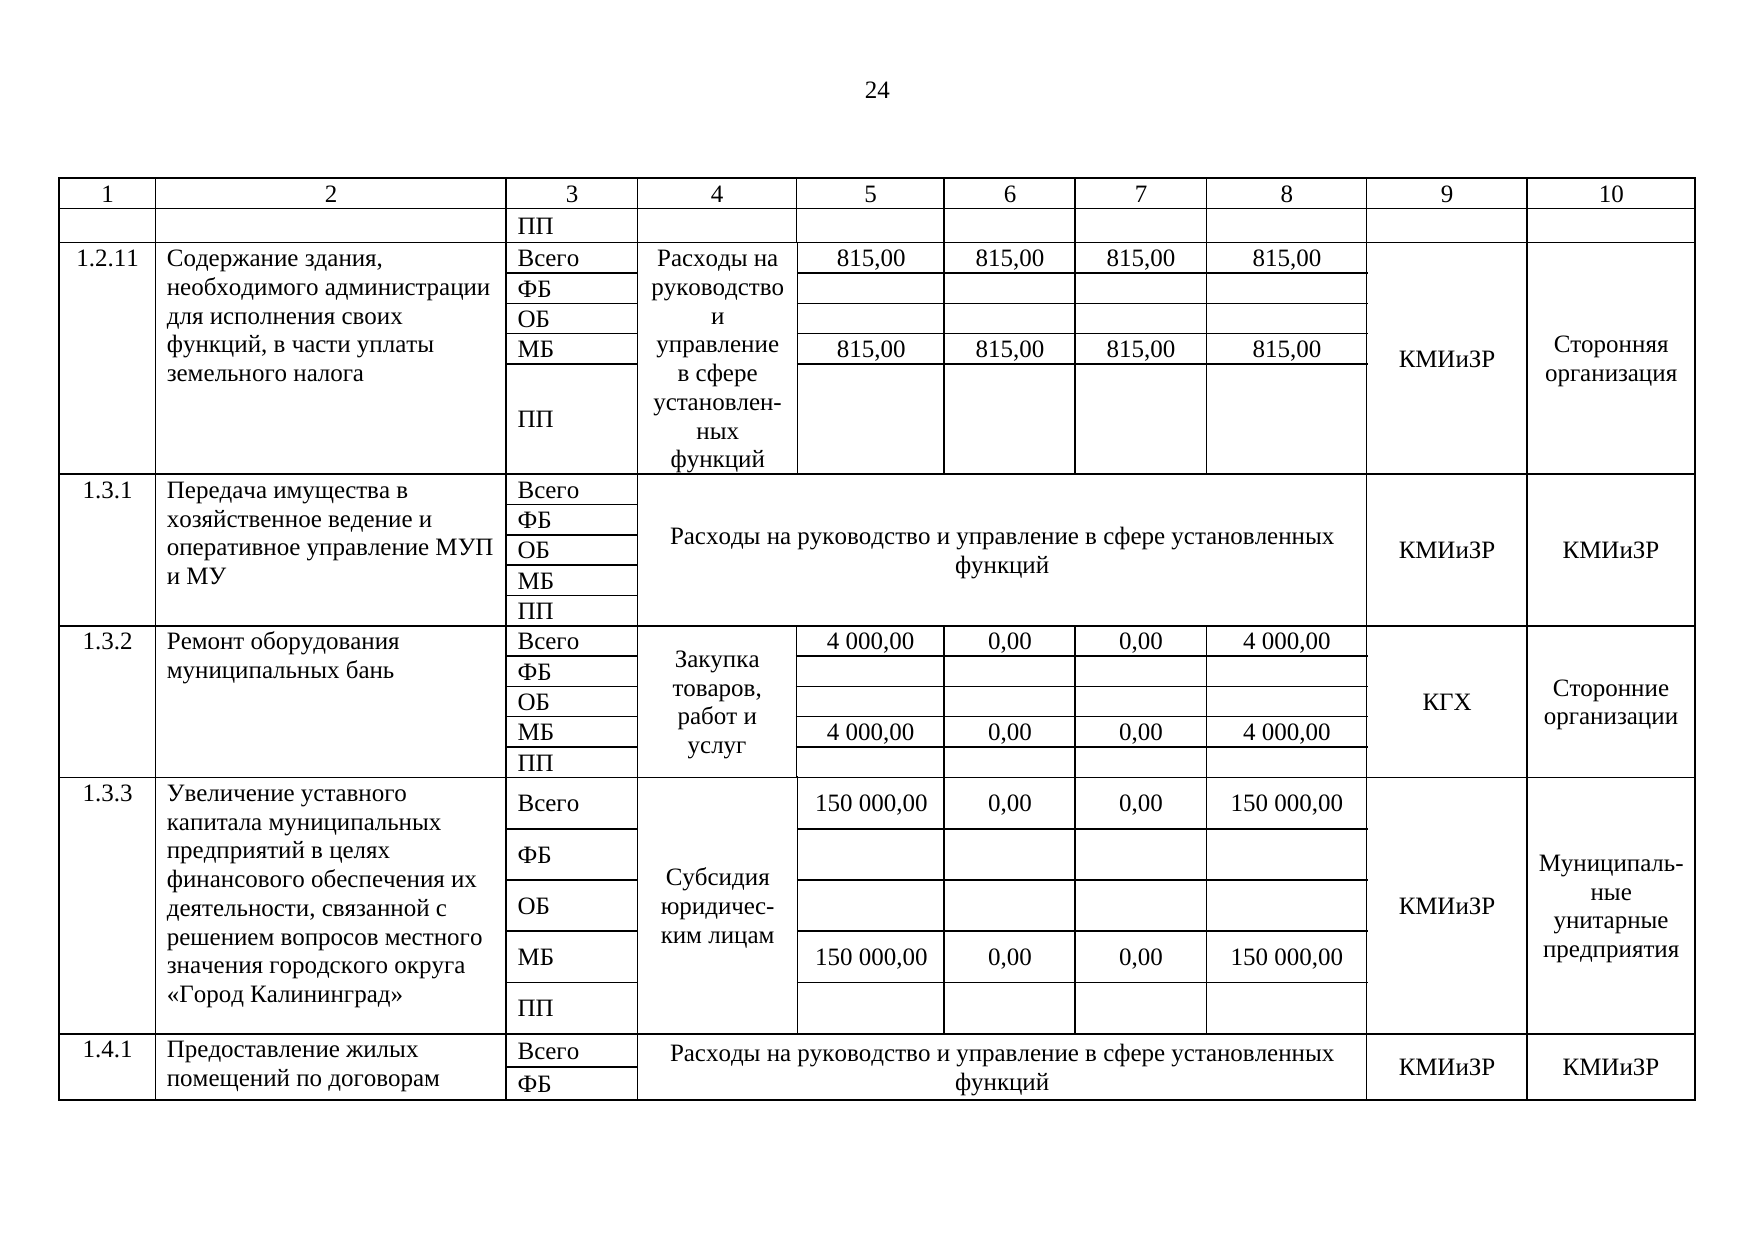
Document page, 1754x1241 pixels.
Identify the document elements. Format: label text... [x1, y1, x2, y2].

table_cell Сторонние организации [1528, 627, 1694, 776]
table_cell [1076, 657, 1206, 686]
table_cell Передача имущества в хозяйственное ведение и оперативное управление МУП и МУ [156, 475, 505, 625]
table_cell 4 000,00 [797, 717, 943, 746]
table_cell 4 000,00 [797, 627, 943, 655]
table_cell Муниципаль-ные унитарные предприятия [1528, 778, 1694, 1033]
table_cell 1.3.3 [60, 778, 155, 1033]
table_cell Расходы на руководство и управление в сфере установлен-ных функций [638, 243, 797, 473]
table_cell [798, 274, 943, 302]
table_cell [1076, 687, 1206, 716]
table_cell 1.3.1 [60, 475, 155, 625]
table_header 7 [1076, 179, 1206, 207]
table_cell [798, 365, 943, 473]
table_cell [1207, 983, 1366, 1033]
table_header 2 [156, 179, 505, 207]
table_header 3 [507, 179, 637, 207]
table_cell [1207, 209, 1366, 242]
table_cell ПП [507, 983, 637, 1033]
table_cell [1076, 983, 1206, 1033]
table_cell Предоставление жилых помещений по договорам социального найма гражданам, стоящим в очереди нуждающихся в жилых помещениях [156, 1035, 505, 1099]
table_cell Сторонняя организация [1528, 243, 1694, 473]
table_cell Всего [507, 1035, 637, 1066]
table_cell Закупка товаров, работ и услуг [638, 627, 796, 776]
table_cell 815,00 [945, 243, 1074, 272]
table_cell 0,00 [1076, 778, 1206, 828]
table_cell 0,00 [1076, 717, 1206, 746]
table_cell [945, 687, 1074, 716]
table_cell [1076, 830, 1206, 879]
table_cell КМИиЗР [1528, 475, 1694, 625]
table_cell 4 000,00 [1207, 717, 1366, 746]
table_cell ФБ [507, 657, 637, 686]
table_header 5 [797, 179, 943, 207]
table_cell Всего [507, 475, 637, 504]
table_header 9 [1367, 179, 1526, 207]
table_cell КМИиЗР [1367, 1035, 1526, 1099]
table_cell 1.3.2 [60, 627, 155, 776]
table_cell МБ [507, 717, 637, 746]
table_cell [1076, 365, 1206, 473]
table_cell [798, 304, 943, 333]
table_cell КГХ [1367, 627, 1526, 776]
table_cell 4 000,00 [1207, 627, 1366, 655]
table_cell 150 000,00 [1207, 778, 1366, 828]
table_cell 0,00 [1076, 932, 1206, 982]
table_cell Всего [507, 627, 637, 655]
table_cell Всего [507, 243, 637, 272]
table_cell ПП [507, 748, 637, 776]
table_cell Всего [507, 778, 637, 828]
table_cell 0,00 [945, 778, 1074, 828]
table_cell [1207, 748, 1366, 776]
table_cell 815,00 [945, 334, 1074, 363]
table_cell Ремонт оборудования муниципальных бань [156, 627, 505, 776]
table_cell 1.4.1 [60, 1035, 155, 1099]
table_cell [945, 657, 1074, 686]
table_cell [1076, 748, 1206, 776]
table_cell 150 000,00 [798, 932, 943, 982]
table_header 1 [60, 179, 155, 207]
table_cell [638, 1035, 1366, 1099]
table_cell [1207, 365, 1366, 473]
table_cell Увеличение уставного капитала муниципальных предприятий в целях финансового обеспечения их деятельности, связанной с решением вопросов местного значения городского округа «Город Калининград» [156, 778, 505, 1033]
table_cell ФБ [507, 1068, 637, 1099]
table_cell ОБ [507, 536, 637, 564]
table_cell ОБ [507, 304, 637, 333]
table_cell [945, 274, 1074, 302]
table_cell ФБ [507, 274, 637, 302]
table_header 8 [1207, 179, 1366, 207]
table_header 6 [945, 179, 1074, 207]
table_cell 0,00 [945, 627, 1074, 655]
table_cell КМИиЗР [1367, 778, 1526, 1033]
table_cell 815,00 [1076, 243, 1206, 272]
table_cell 815,00 [798, 334, 943, 363]
table_cell МБ [507, 932, 637, 982]
table_cell 0,00 [945, 717, 1074, 746]
table_cell Расходы на руководство и управление в сфере установленных функций [638, 475, 1366, 625]
table_cell [945, 881, 1074, 930]
table_cell 815,00 [1076, 334, 1206, 363]
table_cell КМИиЗР [1367, 475, 1526, 625]
table_cell 150 000,00 [1207, 932, 1366, 982]
table_header 10 [1528, 179, 1694, 207]
table_cell [945, 983, 1074, 1033]
table_cell [1207, 657, 1366, 686]
table_cell ОБ [507, 687, 637, 716]
table_cell ПП [507, 365, 637, 473]
table_cell [945, 830, 1074, 879]
table_cell 815,00 [798, 243, 943, 272]
table_cell 1.2.11 [60, 243, 155, 473]
table_cell [797, 687, 943, 716]
table_cell КМИиЗР [1528, 1035, 1694, 1099]
table_cell Содержание здания, необходимого администрации для исполнения своих функций, в части уплаты земельного налога [156, 243, 505, 473]
table_cell Субсидия юридичес-ким лицам [638, 778, 797, 1033]
table_cell ОБ [507, 881, 637, 930]
table_cell 0,00 [1076, 627, 1206, 655]
table_cell [797, 748, 943, 776]
table_cell [1076, 209, 1206, 242]
table_cell [1207, 274, 1366, 302]
table_cell МБ [507, 566, 637, 594]
table_cell 815,00 [1207, 243, 1366, 272]
table_cell ФБ [507, 505, 637, 534]
table_header 4 [638, 179, 796, 207]
table_cell 815,00 [1207, 334, 1366, 363]
table_cell [797, 657, 943, 686]
table_cell МБ [507, 334, 637, 363]
table_cell [945, 365, 1074, 473]
table_cell [945, 748, 1074, 776]
table_cell [798, 983, 943, 1033]
table_cell [1076, 881, 1206, 930]
table_cell [1207, 830, 1366, 879]
table_cell 150 000,00 [798, 778, 943, 828]
table_cell ПП [507, 209, 637, 242]
table_cell [798, 830, 943, 879]
table_cell [1076, 274, 1206, 302]
table_cell [1207, 881, 1366, 930]
table_cell [1207, 687, 1366, 716]
table_cell ПП [507, 596, 637, 625]
table_cell [1207, 304, 1366, 333]
table_cell [1076, 304, 1206, 333]
table_cell [798, 881, 943, 930]
table_cell [945, 304, 1074, 333]
table_cell КМИиЗР [1367, 243, 1526, 473]
table_cell [945, 209, 1074, 242]
table_cell [797, 209, 943, 242]
table_cell ФБ [507, 830, 637, 879]
table_cell 0,00 [945, 932, 1074, 982]
